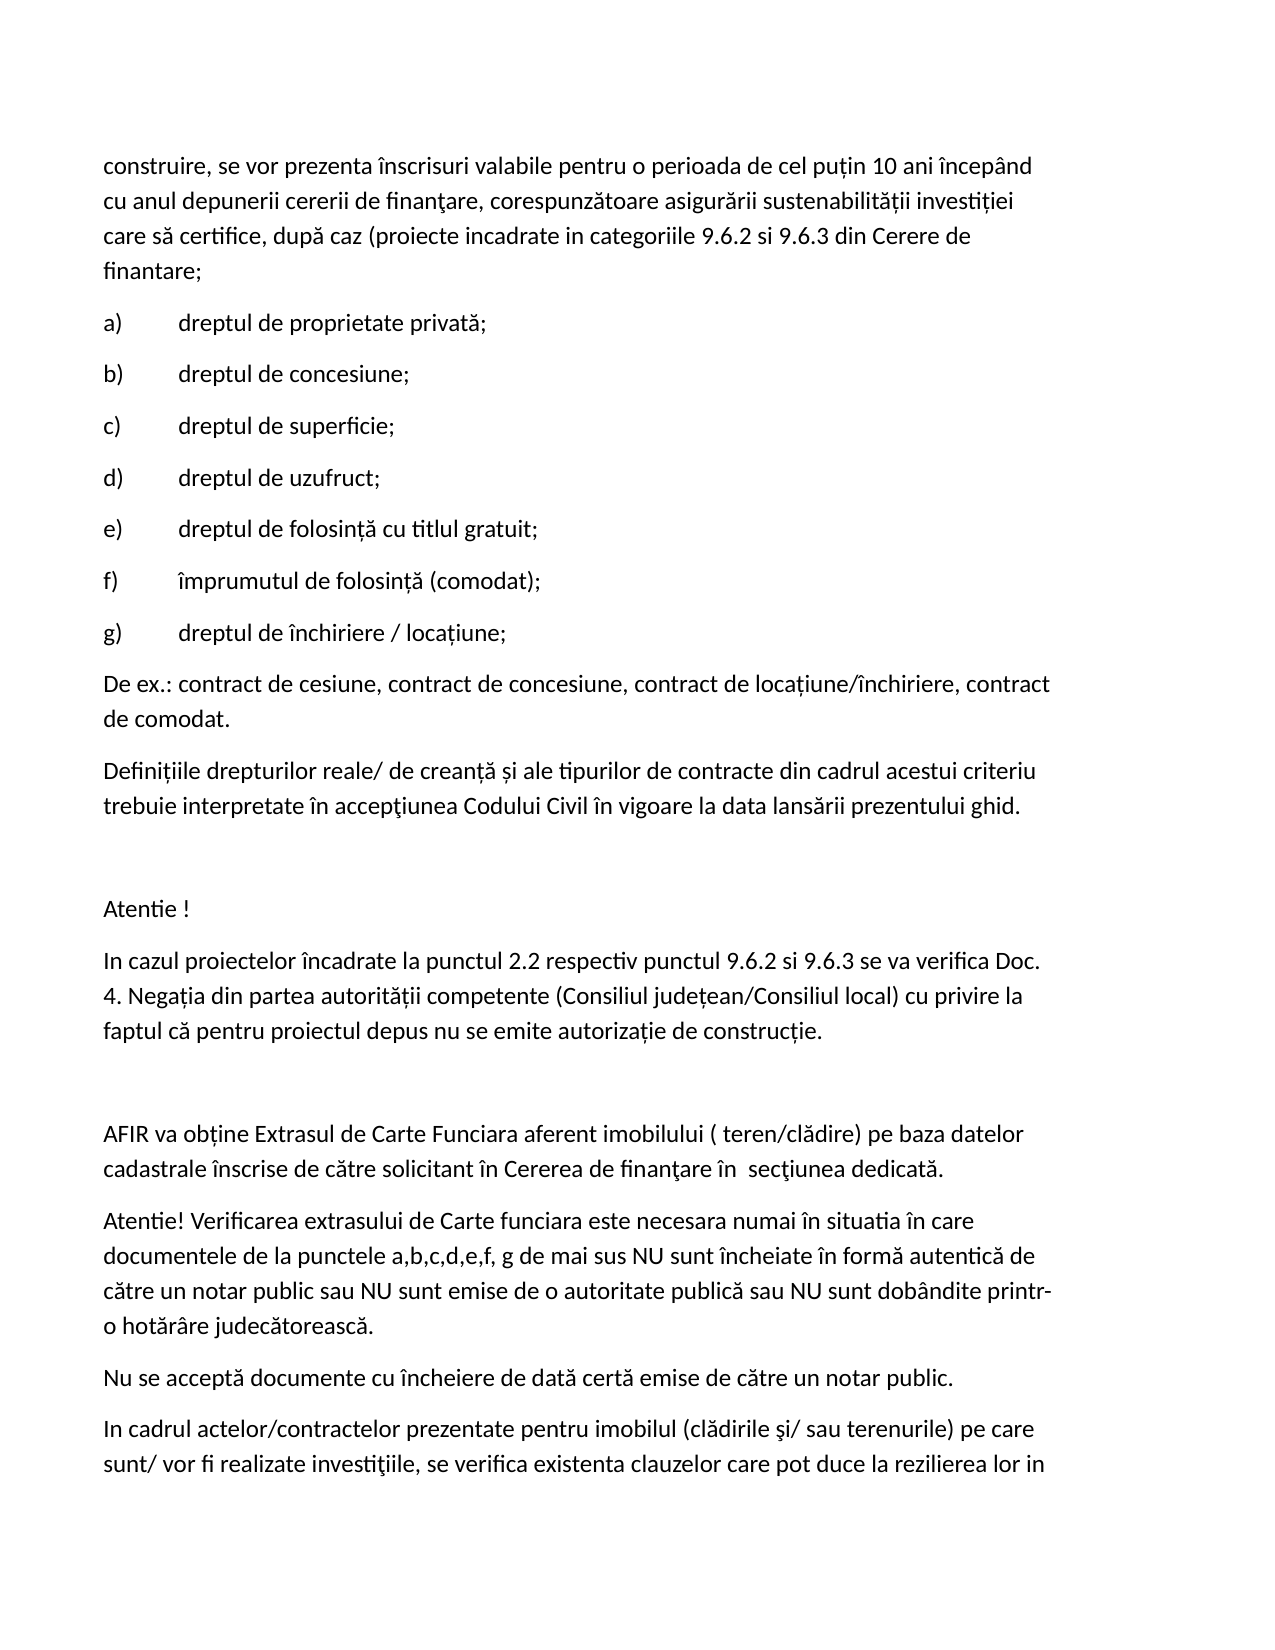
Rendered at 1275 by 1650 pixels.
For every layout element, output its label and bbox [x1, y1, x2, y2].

table_cell [92, 150, 1066, 1479]
